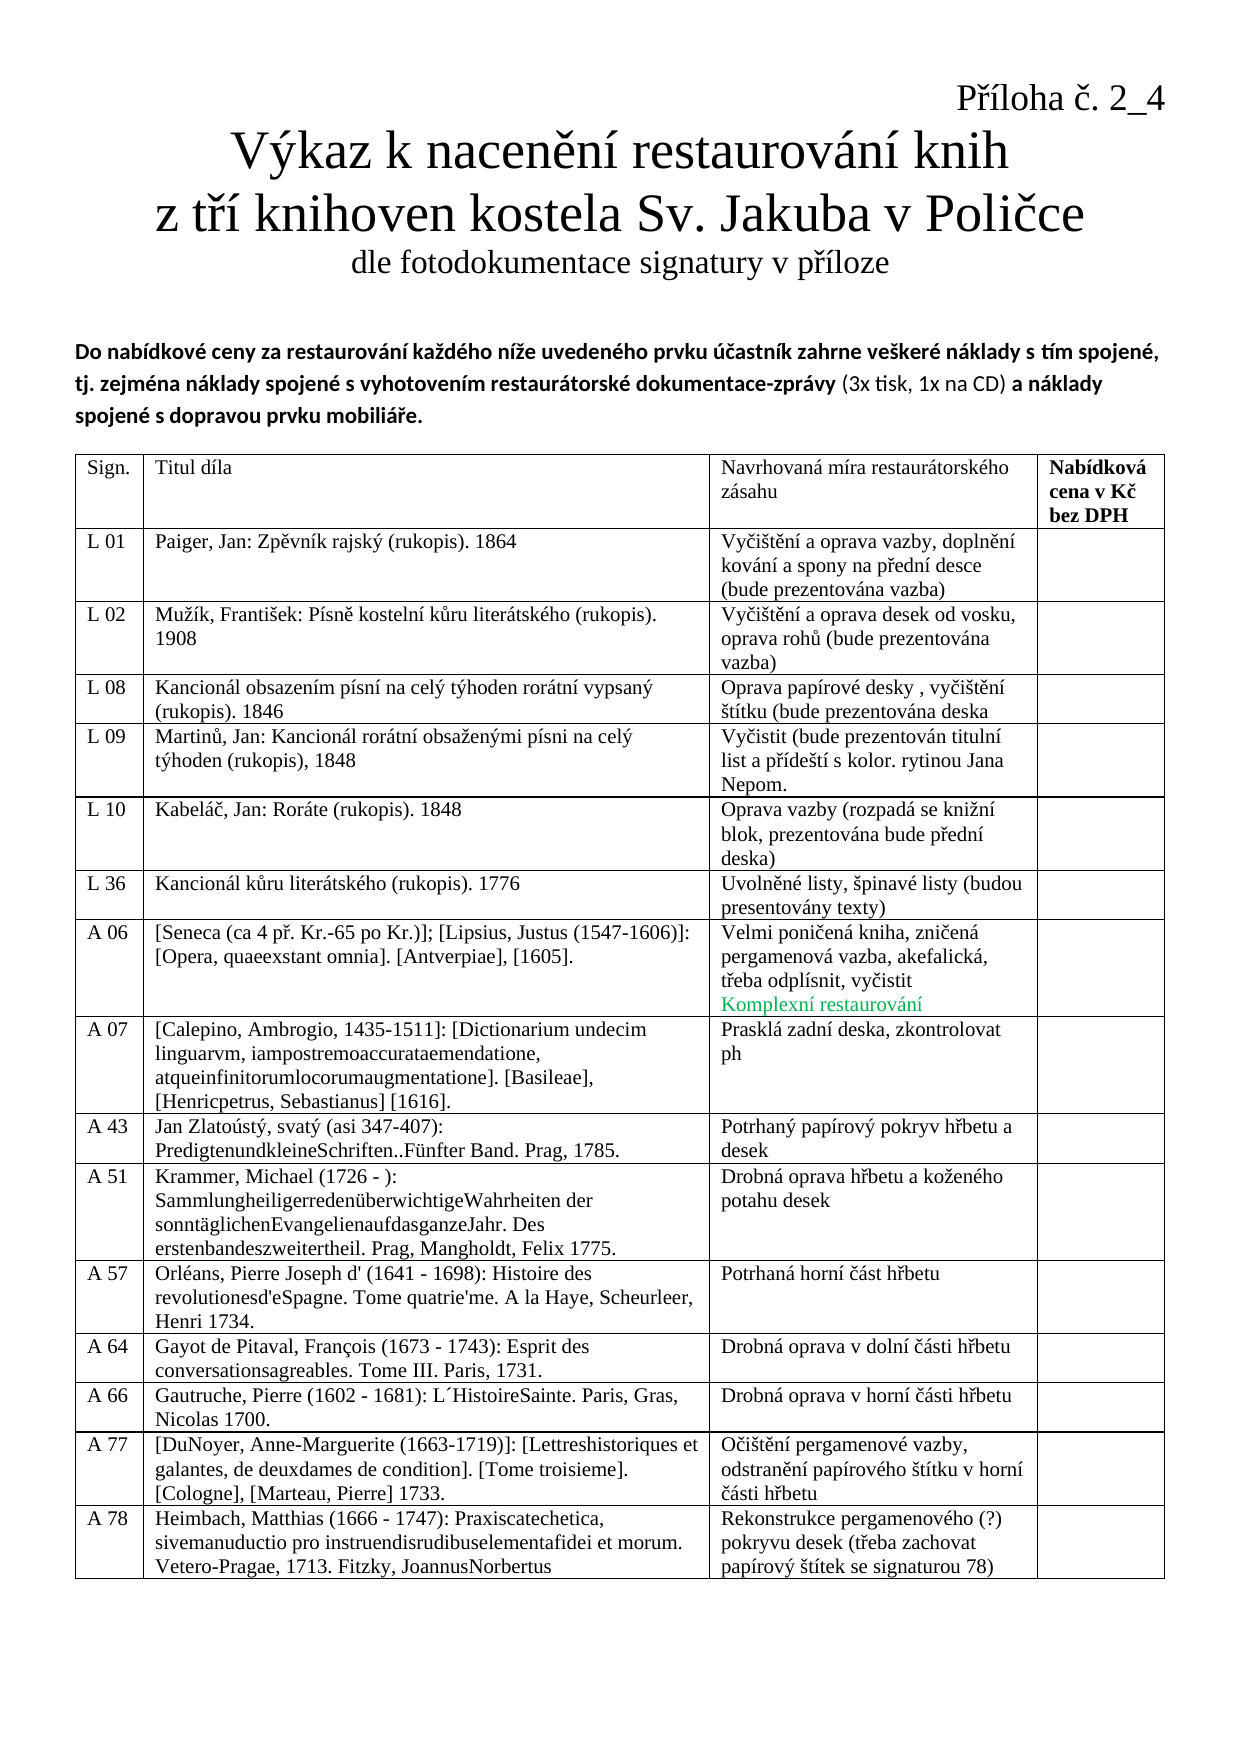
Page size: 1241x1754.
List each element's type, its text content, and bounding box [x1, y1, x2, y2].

text Výkaz k nacenění restaurování knih [75, 118, 1165, 180]
table_cell Krammer, Michael (1726 - ): SammlungheiligerredenüberwichtigeWahrheiten der sonntäglichenEvangelienaufdasganzeJahr. Des erstenbandeszweitertheil. Prag, Mangholdt, Felix 1775. [144, 1164, 709, 1260]
table_cell Gautruche, Pierre (1602 - 1681): L´HistoireSainte. Paris, Gras, Nicolas 1700. [144, 1383, 709, 1431]
table_cell Kancionál obsazením písní na celý týhoden rorátní vypsaný (rukopis). 1846 [144, 675, 709, 723]
table_cell [1038, 1261, 1164, 1333]
table_header Navrhovaná míra restaurátorského zásahu [710, 455, 1037, 527]
table_cell Mužík, František: Písně kostelní kůru literátského (rukopis). 1908 [144, 602, 709, 674]
table_cell Kabeláč, Jan: Roráte (rukopis). 1848 [144, 798, 709, 869]
table_cell L 08 [76, 675, 143, 723]
table_cell A 66 [76, 1383, 143, 1431]
table_cell Drobná oprava v dolní části hřbetu [710, 1334, 1037, 1382]
text dle fotodokumentace signatury v příloze [75, 243, 1165, 281]
table_cell L 36 [76, 871, 143, 919]
table_cell A 57 [76, 1261, 143, 1333]
table_cell [1038, 871, 1164, 919]
table_cell Uvolněné listy, špinavé listy (budou presentovány texty) [710, 871, 1037, 919]
table_cell Potrhaný papírový pokryv hřbetu a desek [710, 1114, 1037, 1162]
table_cell [1038, 1164, 1164, 1260]
table_cell [1038, 724, 1164, 796]
table_cell A 78 [76, 1506, 143, 1578]
table_cell Heimbach, Matthias (1666 - 1747): Praxiscatechetica, sivemanuductio pro instruendisrudibuselementafidei et morum. Vetero-Pragae, 1713. Fitzky, JoannusNorbertus [144, 1506, 709, 1578]
table_cell Gayot de Pitaval, François (1673 - 1743): Esprit des conversationsagreables. Tome III. Paris, 1731. [144, 1334, 709, 1382]
table_cell Drobná oprava v horní části hřbetu [710, 1383, 1037, 1431]
table_cell Očištění pergamenové vazby, odstranění papírového štítku v horní části hřbetu [710, 1433, 1037, 1504]
table_cell [1038, 798, 1164, 869]
text Příloha č. 2_4 [75, 75, 1165, 118]
table_cell [1038, 1433, 1164, 1504]
table_cell Vyčištění a oprava desek od vosku, oprava rohů (bude prezentována vazba) [710, 602, 1037, 674]
table_cell [1038, 1383, 1164, 1431]
table_cell Drobná oprava hřbetu a koženého potahu desek [710, 1164, 1037, 1260]
table_cell Oprava papírové desky , vyčištění štítku (bude prezentována deska [710, 675, 1037, 723]
table_cell Velmi poničená kniha, zničená pergamenová vazba, akefalická, třeba odplísnit, vyčistit Komplexní restaurování [710, 920, 1037, 1016]
text z tří knihoven kostela Sv. Jakuba v Poličce [75, 180, 1165, 243]
table_cell [Seneca (ca 4 př. Kr.-65 po Kr.)]; [Lipsius, Justus (1547-1606)]: [Opera, quaeexstant omnia]. [Antverpiae], [1605]. [144, 920, 709, 1016]
table_cell Orléans, Pierre Joseph d' (1641 - 1698): Histoire des revolutionesd'eSpagne. Tome quatrie'me. A la Haye, Scheurleer, Henri 1734. [144, 1261, 709, 1333]
table_cell Martinů, Jan: Kancionál rorátní obsaženými písni na celý týhoden (rukopis), 1848 [144, 724, 709, 796]
table_cell A 06 [76, 920, 143, 1016]
table_cell [1038, 1017, 1164, 1113]
table_cell [1038, 1334, 1164, 1382]
table_cell [DuNoyer, Anne-Marguerite (1663-1719)]: [Lettreshistoriques et galantes, de deuxdames de condition]. [Tome troisieme]. [Cologne], [Marteau, Pierre] 1733. [144, 1433, 709, 1504]
table_cell L 02 [76, 602, 143, 674]
table_cell A 07 [76, 1017, 143, 1113]
table_cell Kancionál kůru literátského (rukopis). 1776 [144, 871, 709, 919]
table_cell [1038, 602, 1164, 674]
table_cell A 64 [76, 1334, 143, 1382]
table_header Sign. [76, 455, 143, 527]
table_cell A 43 [76, 1114, 143, 1162]
table_cell L 09 [76, 724, 143, 796]
table_cell Prasklá zadní deska, zkontrolovat ph [710, 1017, 1037, 1113]
table_cell Vyčistit (bude prezentován titulní list a přídeští s kolor. rytinou Jana Nepom. [710, 724, 1037, 796]
table_cell L 10 [76, 798, 143, 869]
table_cell [1038, 920, 1164, 1016]
table_cell A 51 [76, 1164, 143, 1260]
table_cell Rekonstrukce pergamenového (?) pokryvu desek (třeba zachovat papírový štítek se signaturou 78) [710, 1506, 1037, 1578]
table_cell [Calepino, Ambrogio, 1435-1511]: [Dictionarium undecim linguarvm, iampostremoaccurataemendatione, atqueinfinitorumlocorumaugmentatione]. [Basileae], [Henricpetrus, Sebastianus] [1616]. [144, 1017, 709, 1113]
text Do nabídkové ceny za restaurování každého níže uvedeného prvku účastník zahrne veškeré náklady s tím spojené, tj. zejména náklady spojené s vyhotovením restaurátorské dokumentace-zprávy (3x tisk, 1x na CD) a náklady spojené s dopravou prvku mobiliáře. [75, 337, 1165, 429]
table_header Titul díla [144, 455, 709, 527]
table_cell [1038, 1114, 1164, 1162]
table_cell [1038, 529, 1164, 601]
table_cell Paiger, Jan: Zpěvník rajský (rukopis). 1864 [144, 529, 709, 601]
table_cell Oprava vazby (rozpadá se knižní blok, prezentována bude přední deska) [710, 798, 1037, 869]
table_cell L 01 [76, 529, 143, 601]
table_cell Jan Zlatoústý, svatý (asi 347-407): PredigtenundkleineSchriften..Fünfter Band. Prag, 1785. [144, 1114, 709, 1162]
table_cell Vyčištění a oprava vazby, doplnění kování a spony na přední desce (bude prezentována vazba) [710, 529, 1037, 601]
table_cell [1038, 1506, 1164, 1578]
table_header Nabídková cena v Kč bez DPH [1038, 455, 1164, 527]
table_cell [1038, 675, 1164, 723]
table_cell A 77 [76, 1433, 143, 1504]
table_cell Potrhaná horní část hřbetu [710, 1261, 1037, 1333]
